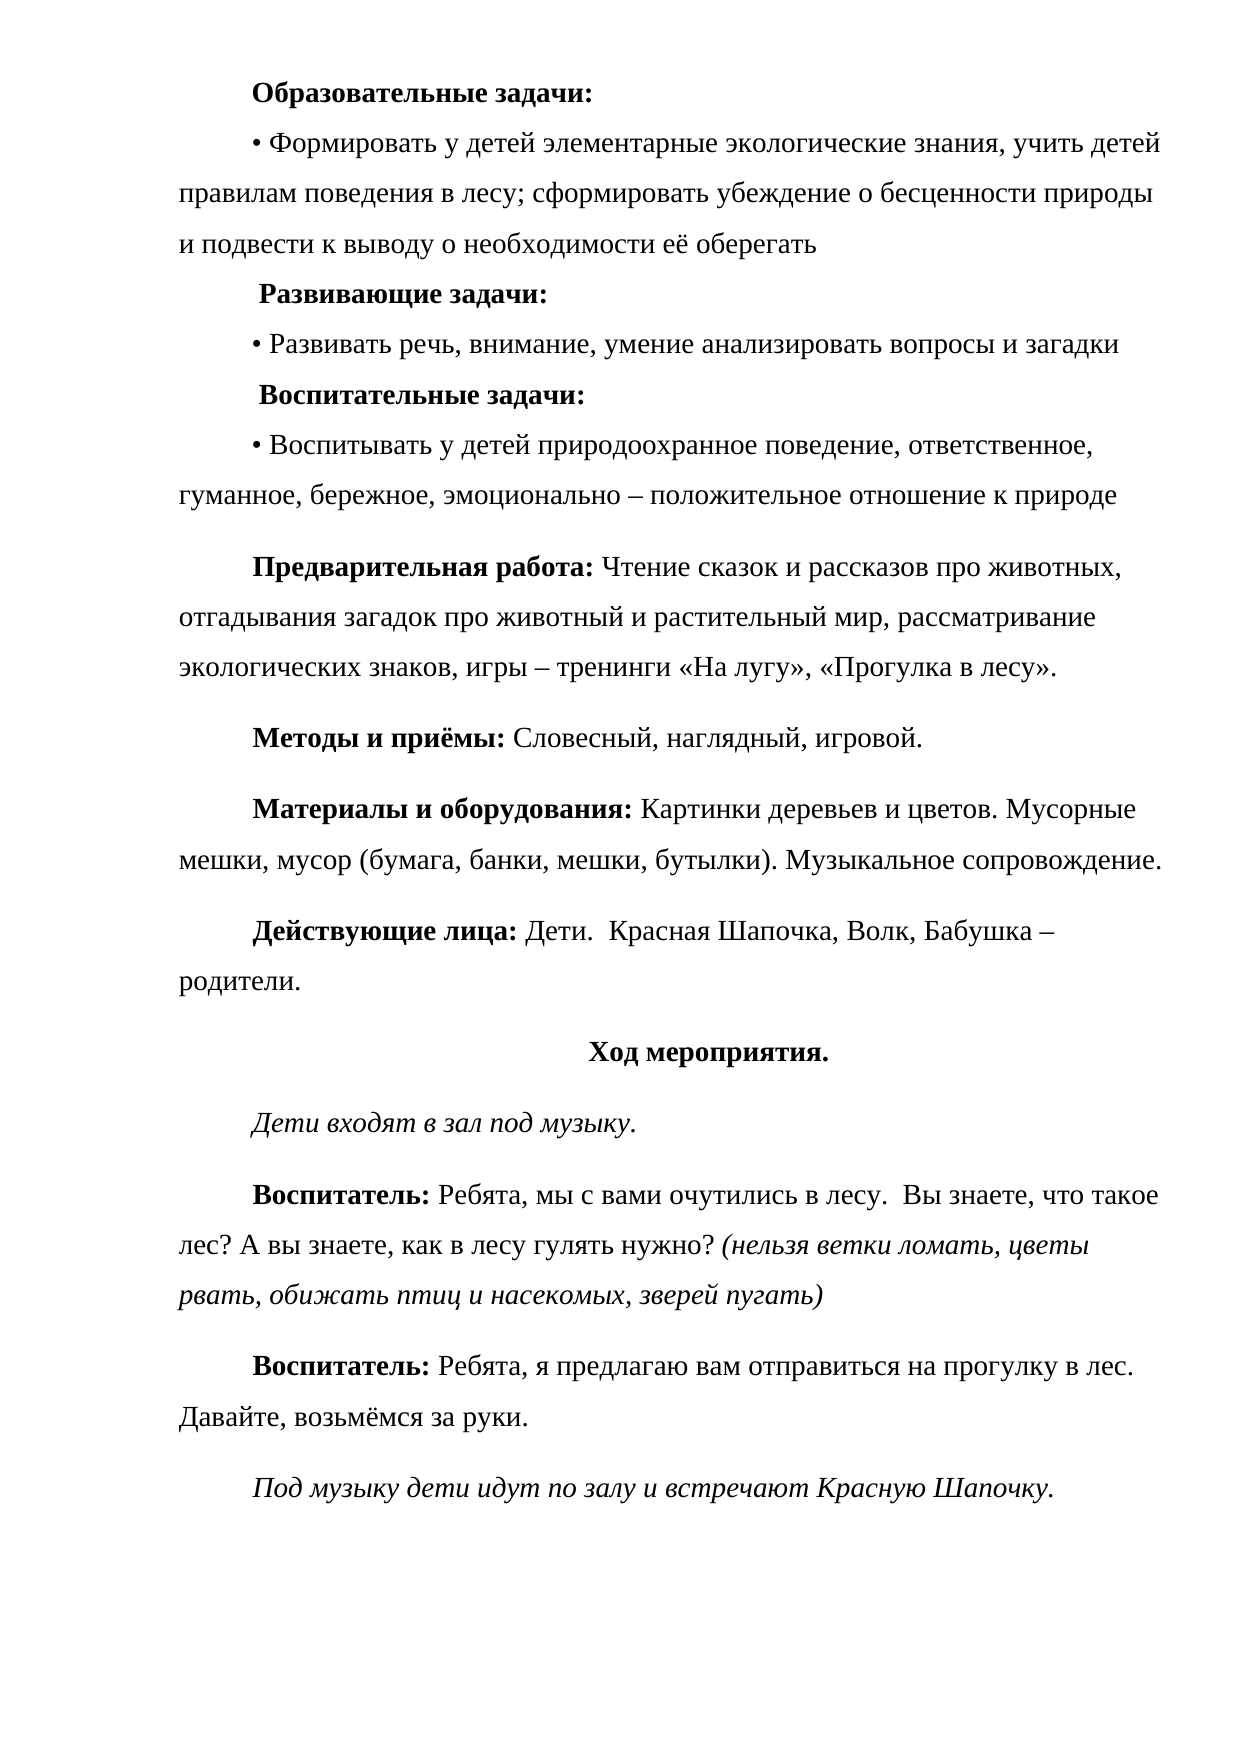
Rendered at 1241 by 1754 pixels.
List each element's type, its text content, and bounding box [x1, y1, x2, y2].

text Предварительная работа: Чтение сказок и рассказов про животных, отгадывания загадок про животный и растительный мир, рассматривание экологических знаков, игры – тренинги «На лугу», «Прогулка в лесу». [178, 549, 1165, 683]
text Под музыку дети идут по залу и встречают Красную Шапочку. [178, 1470, 1165, 1503]
text Дети входят в зал под музыку. [178, 1106, 1165, 1139]
text Действующие лица: Дети. Красная Шапочка, Волк, Бабушка – родители. [178, 913, 1165, 997]
text Ход мероприятия. [178, 1034, 1165, 1068]
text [178, 75, 1165, 511]
text Воспитатель: Ребята, я предлагаю вам отправиться на прогулку в лес. Давайте, возьмёмся за руки. [178, 1348, 1165, 1432]
text Материалы и оборудования: Картинки деревьев и цветов. Мусорные мешки, мусор (бумага, банки, мешки, бутылки). Музыкальное сопровождение. [178, 792, 1165, 875]
text Методы и приёмы: Словесный, наглядный, игровой. [178, 720, 1165, 754]
text Воспитатель: Ребята, мы с вами очутились в лесу. Вы знаете, что такое лес? А вы знаете, как в лесу гулять нужно? (нельзя ветки ломать, цветы рвать, обижать птиц и насекомых, зверей пугать) [178, 1177, 1165, 1311]
